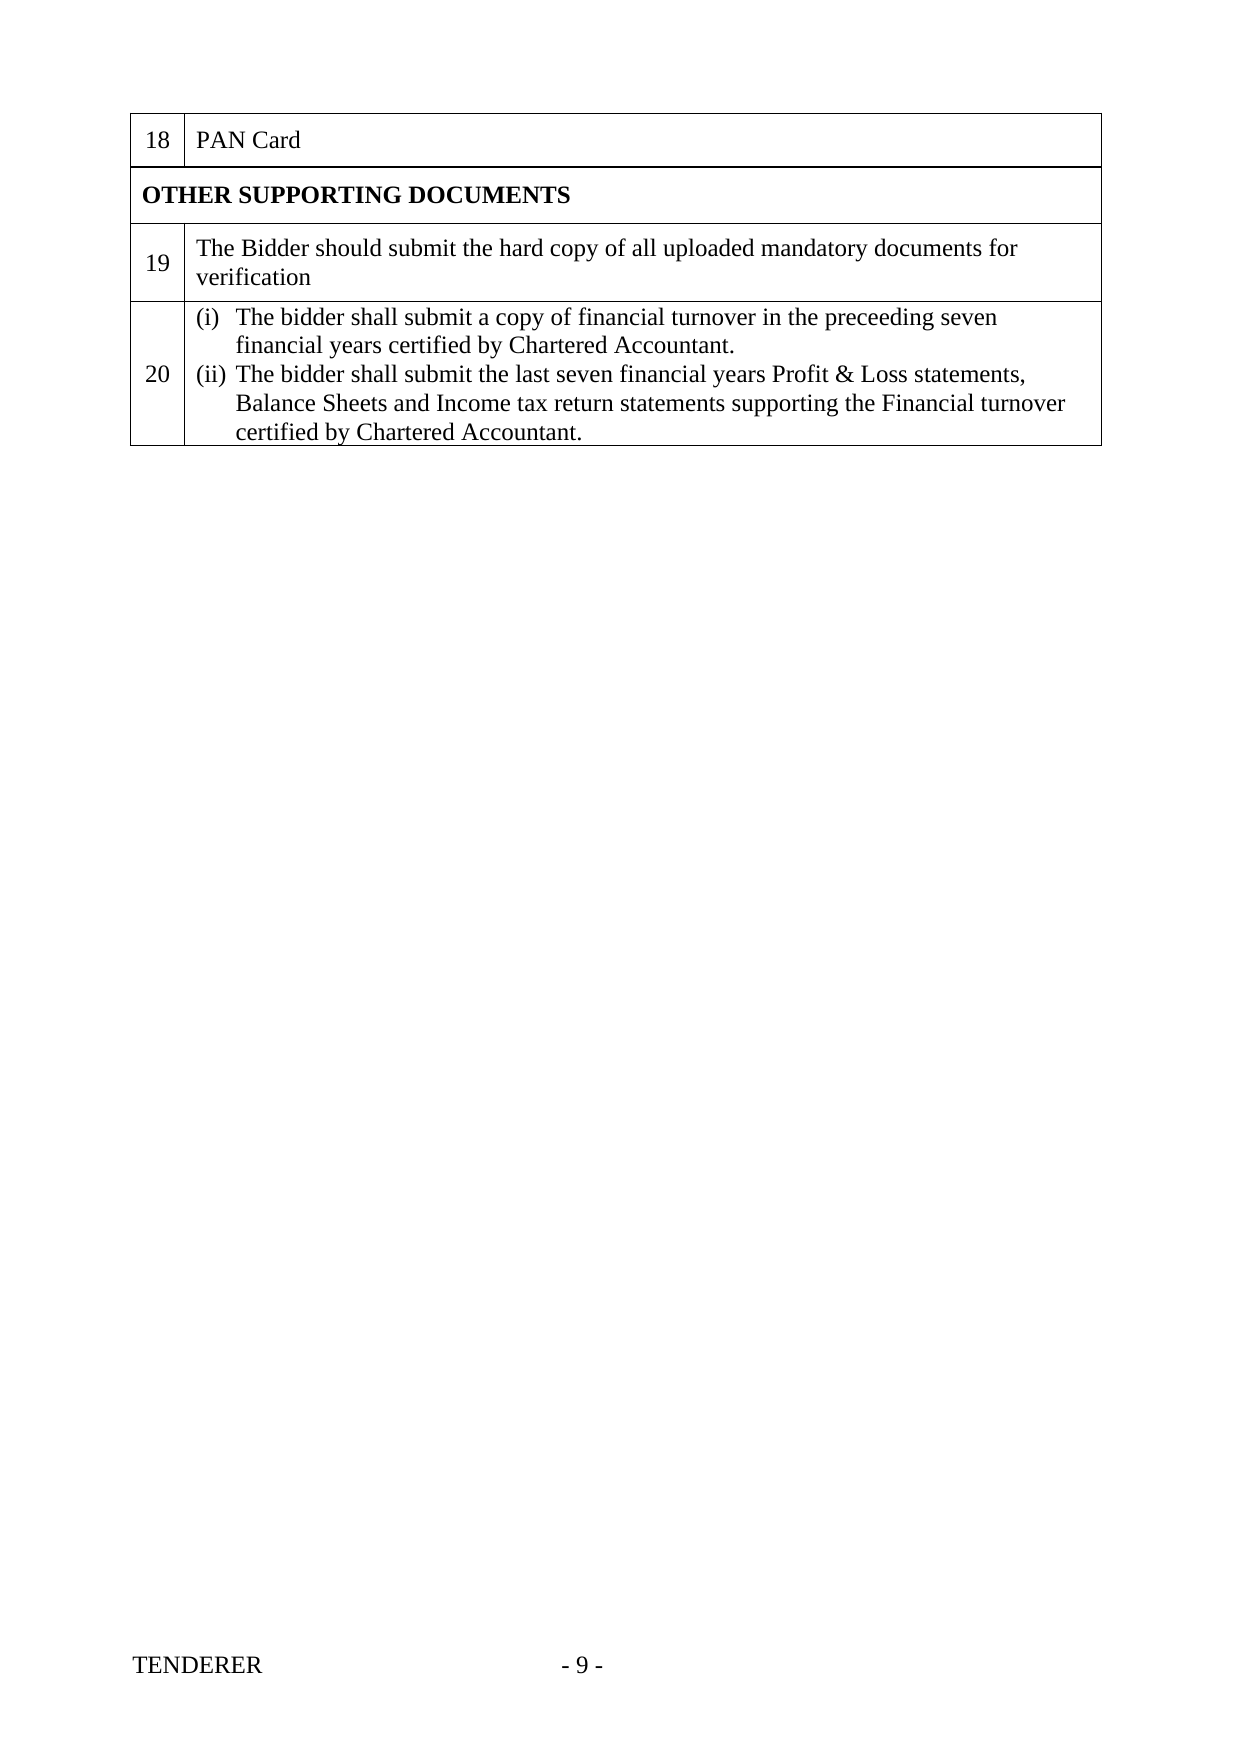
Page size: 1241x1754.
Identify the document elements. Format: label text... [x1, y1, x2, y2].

table_cell OTHER SUPPORTING DOCUMENTS [131, 168, 1101, 222]
table_cell 20 [131, 302, 184, 445]
table_cell The Bidder should submit the hard copy of all uploaded mandatory documents for verification [185, 224, 1101, 301]
table_cell 19 [131, 224, 184, 301]
table_cell PAN Card [185, 114, 1101, 166]
table_cell 18 [131, 114, 184, 166]
table_cell The bidder shall submit a copy of financial turnover in the preceeding seven financial years certified by Chartered Accountant. The bidder shall submit the last seven financial years Profit & Loss statements, Balance Sheets and Income tax return statements supporting the Financial turnover certified by Chartered Accountant. [185, 302, 1101, 445]
